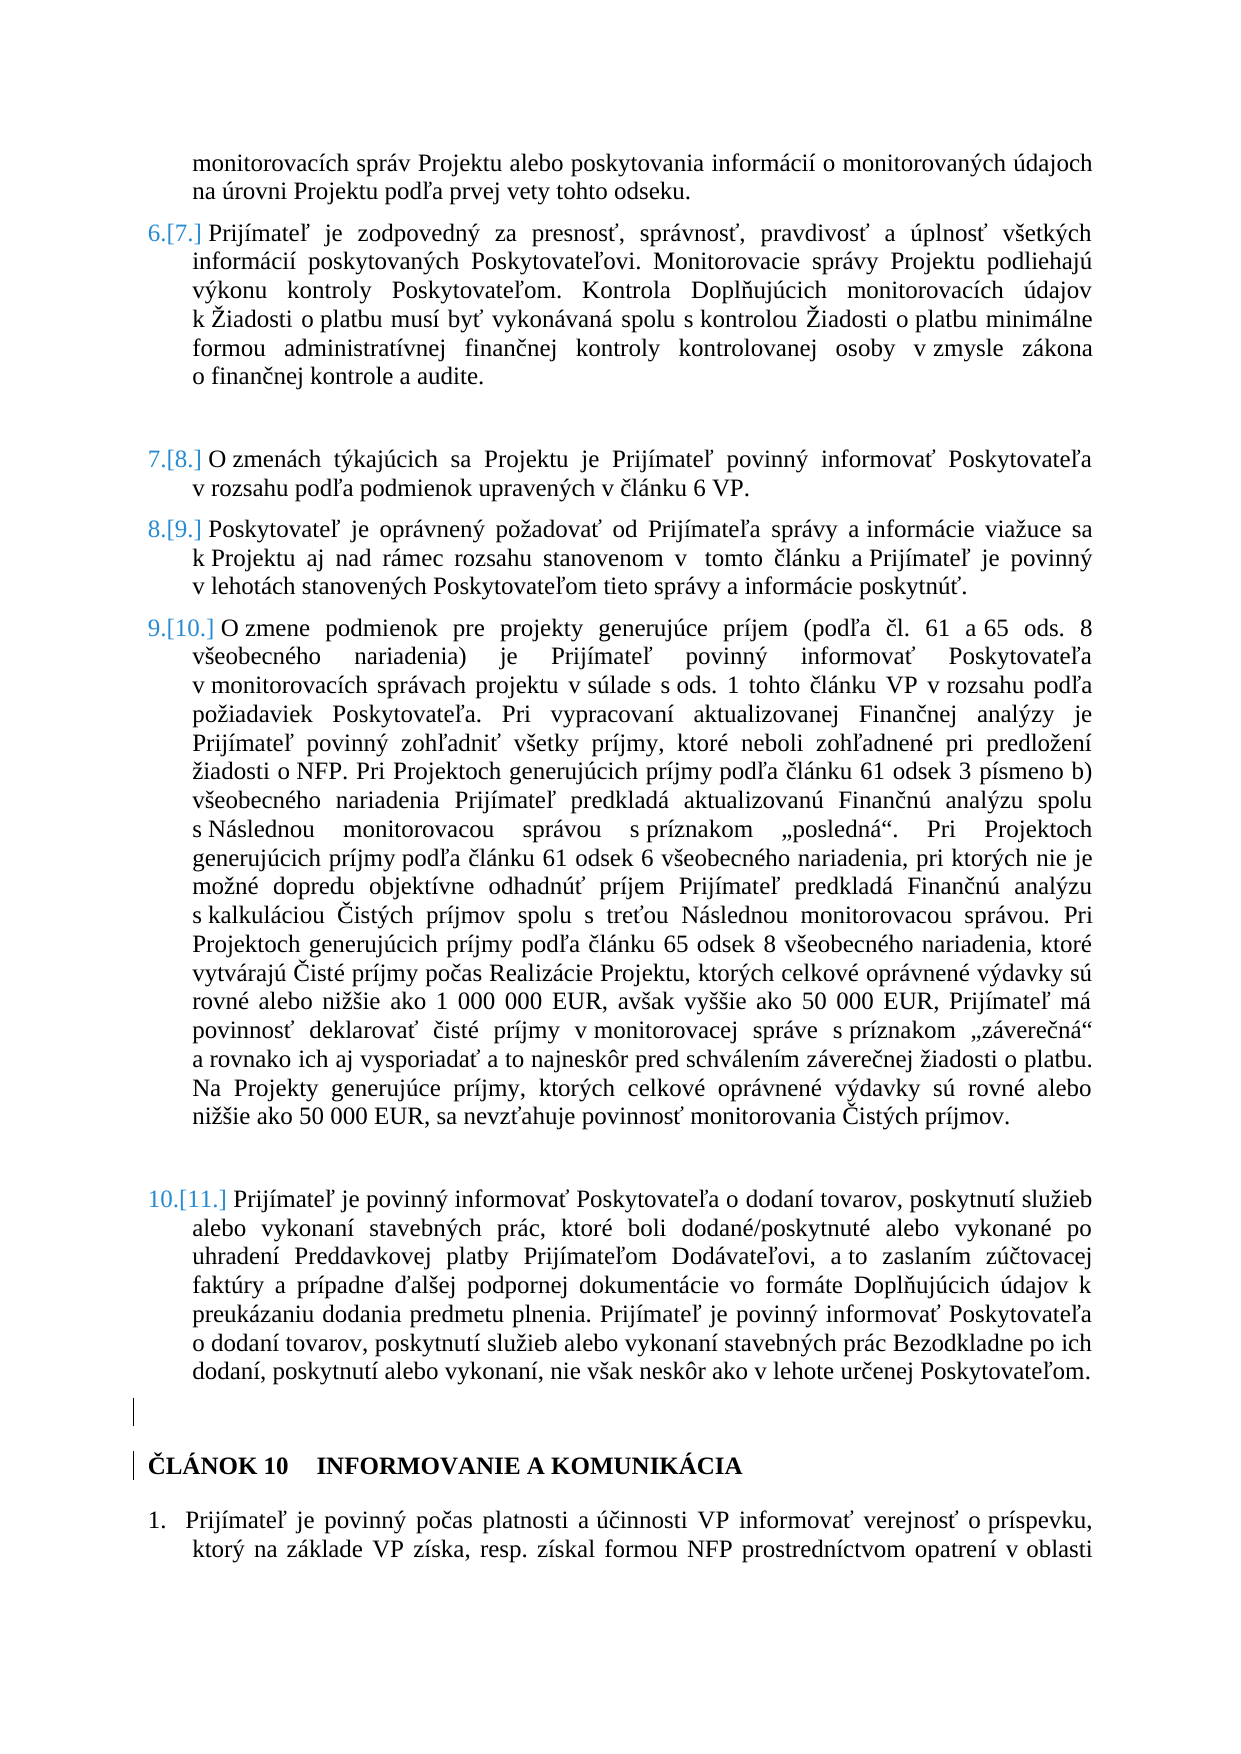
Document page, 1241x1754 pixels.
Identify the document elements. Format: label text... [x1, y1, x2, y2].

list Poskytovateľ je oprávnený požadovať od Prijímateľa správy a informácie viažuce sa k Projektu aj nad rámec rozsahu stanovenom v tomto článku a Prijímateľ je povinný v lehotách stanovených Poskytovateľom tieto správy a informácie poskytnúť. [148, 514, 1093, 600]
list Prijímateľ je zodpovedný za presnosť, správnosť, pravdivosť a úplnosť všetkých informácií poskytovaných Poskytovateľovi. Monitorovacie správy Projektu podliehajú výkonu kontroly Poskytovateľom. Kontrola Doplňujúcich monitorovacích údajov k Žiadosti o platbu musí byť vykonávaná spolu s kontrolou Žiadosti o platbu minimálne formou administratívnej finančnej kontroly kontrolovanej osoby v zmysle zákona o finančnej kontrole a audite. [148, 218, 1093, 390]
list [148, 1505, 1093, 1563]
list O zmene podmienok pre projekty generujúce príjem (podľa čl. 61 a 65 ods. 8 všeobecného nariadenia) je Prijímateľ povinný informovať Poskytovateľa v monitorovacích správach projektu v súlade s ods. 1 tohto článku VP v rozsahu podľa požiadaviek Poskytovateľa. Pri vypracovaní aktualizovanej Finančnej analýzy je Prijímateľ povinný zohľadniť všetky príjmy, ktoré neboli zohľadnené pri predložení žiadosti o NFP. Pri Projektoch generujúcich príjmy podľa článku 61 odsek 3 písmeno b) všeobecného nariadenia Prijímateľ predkladá aktualizovanú Finančnú analýzu spolu s Následnou monitorovacou správou s príznakom „posledná“. Pri Projektoch generujúcich príjmy podľa článku 61 odsek 6 všeobecného nariadenia, pri ktorých nie je možné dopredu objektívne odhadnúť príjem Prijímateľ predkladá Finančnú analýzu s kalkuláciou Čistých príjmov spolu s treťou Následnou monitorovacou správou. Pri Projektoch generujúcich príjmy podľa článku 65 odsek 8 všeobecného nariadenia, ktoré vytvárajú Čisté príjmy počas Realizácie Projektu, ktorých celkové oprávnené výdavky sú rovné alebo nižšie ako 1 000 000 EUR, avšak vyššie ako 50 000 EUR, Prijímateľ má povinnosť deklarovať čisté príjmy v monitorovacej správe s príznakom „záverečná“ a rovnako ich aj vysporiadať a to najneskôr pred schválením záverečnej žiadosti o platbu. Na Projekty generujúce príjmy, ktorých celkové oprávnené výdavky sú rovné alebo nižšie ako 50 000 EUR, sa nevzťahuje povinnosť monitorovania Čistých príjmov. [148, 613, 1093, 1130]
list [148, 148, 1093, 205]
list O zmenách týkajúcich sa Projektu je Prijímateľ povinný informovať Poskytovateľa v rozsahu podľa podmienok upravených v článku 6 VP. [148, 444, 1093, 501]
subtitle ČLÁNOK 10 INFORMOVANIE A KOMUNIKÁCIA [148, 1451, 1093, 1480]
list Prijímateľ je povinný informovať Poskytovateľa o dodaní tovarov, poskytnutí služieb alebo vykonaní stavebných prác, ktoré boli dodané/poskytnuté alebo vykonané po uhradení Preddavkovej platby Prijímateľom Dodávateľovi, a to zaslaním zúčtovacej faktúry a prípadne ďalšej podpornej dokumentácie vo formáte Doplňujúcich údajov k preukázaniu dodania predmetu plnenia. Prijímateľ je povinný informovať Poskytovateľa o dodaní tovarov, poskytnutí služieb alebo vykonaní stavebných prác Bezodkladne po ich dodaní, poskytnutí alebo vykonaní, nie však neskôr ako v lehote určenej Poskytovateľom. [148, 1184, 1093, 1385]
